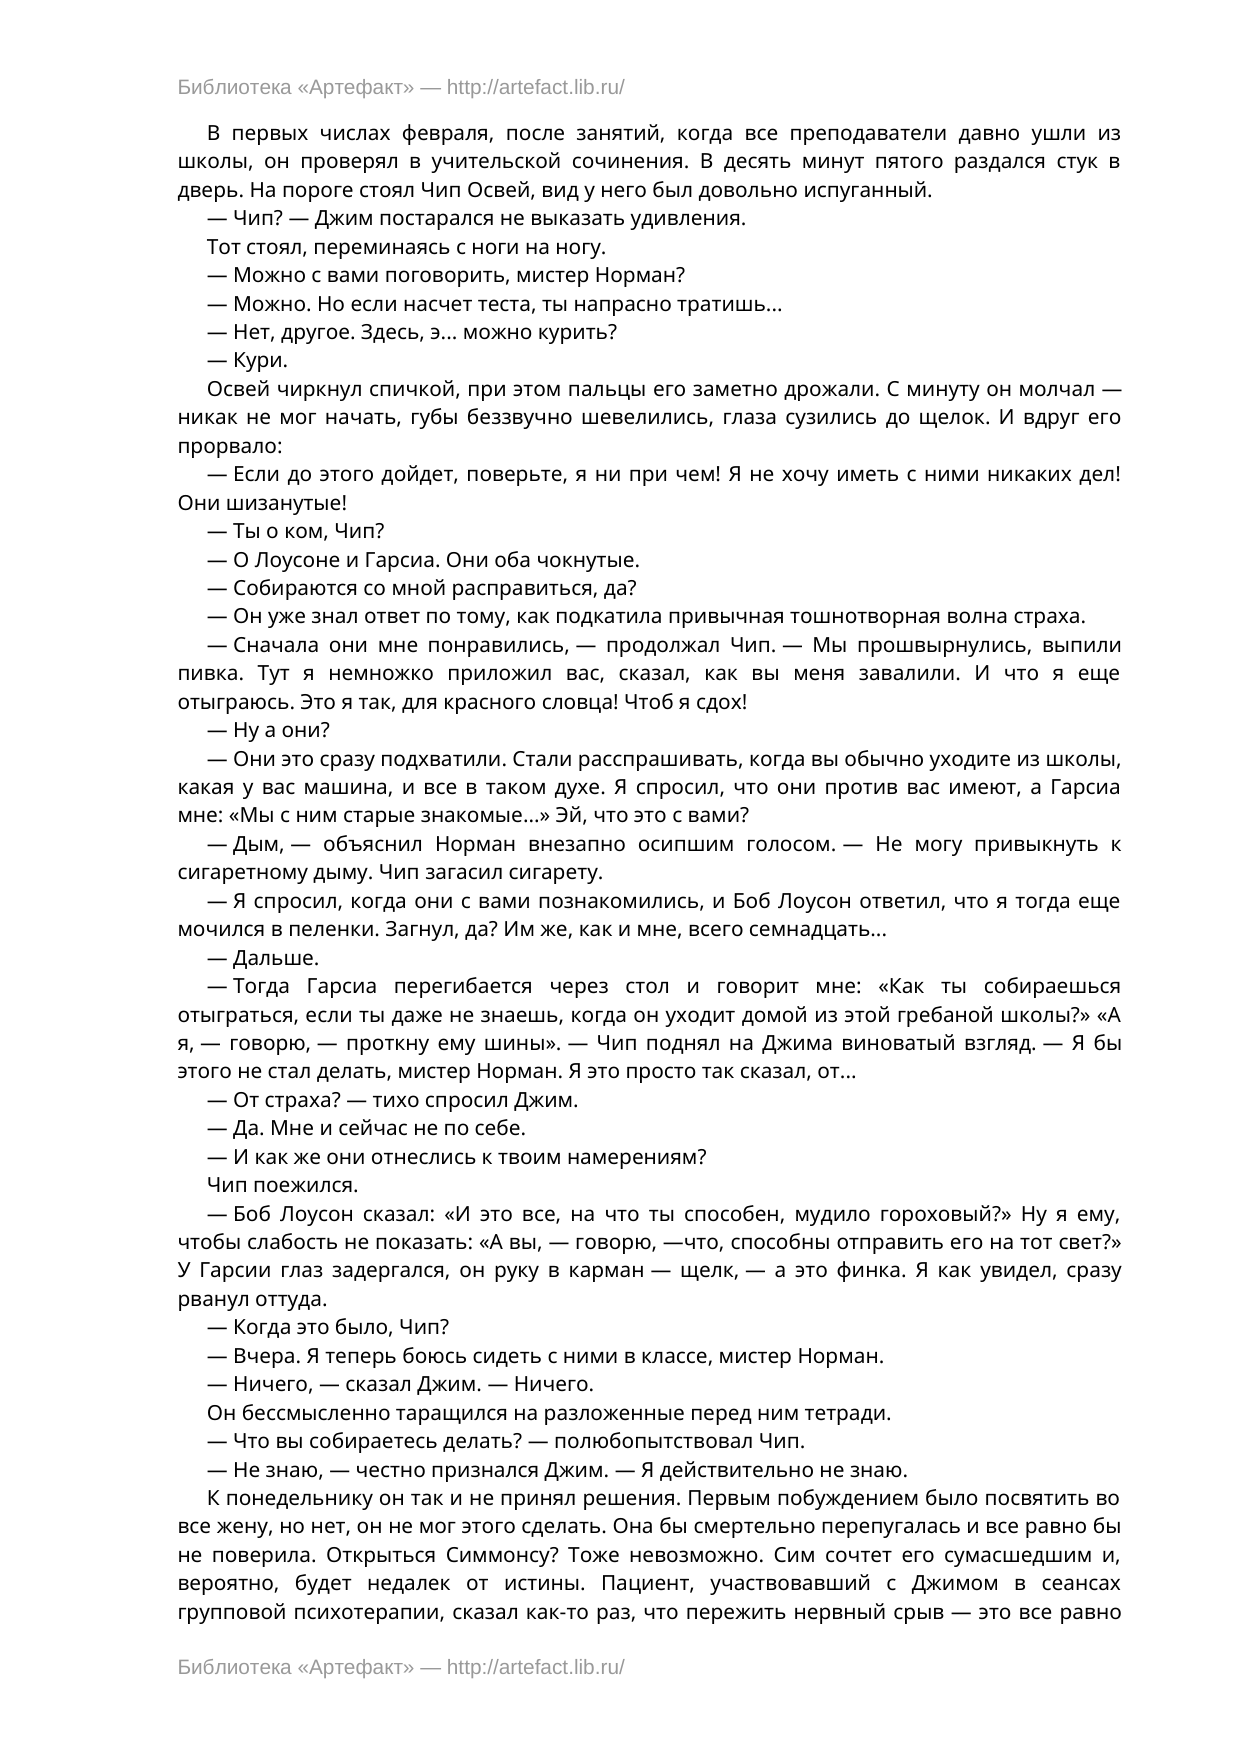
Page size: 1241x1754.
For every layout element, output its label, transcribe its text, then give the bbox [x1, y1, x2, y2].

text — Тогда Гарсиа перегибается через стол и говорит мне: «Как ты собираешься отыграться, если ты даже не знаешь, когда он уходит домой из этой гребаной школы?» «А я, — говорю, — проткну ему шины». — Чип поднял на Джима виноватый взгляд. — Я бы этого не стал делать, мистер Норман. Я это просто так сказал, от... [177, 971, 1122, 1085]
text — Если до этого дойдет, поверьте, я ни при чем! Я не хочу иметь с ними никаких дел! Они шизанутые! [177, 459, 1122, 516]
text — Чип? — Джим постарался не выказать удивления. [177, 203, 1122, 232]
text — Ну а они? [177, 715, 1122, 744]
text — Собираются со мной расправиться, да? [177, 573, 1122, 602]
text — Я спросил, когда они с вами познакомились, и Боб Лоусон ответил, что я тогда еще мочился в пеленки. Загнул, да? Им же, как и мне, всего семнадцать... [177, 886, 1122, 943]
text — Ты о ком, Чип? [177, 516, 1122, 545]
text — Можно с вами поговорить, мистер Норман? [177, 260, 1122, 289]
text — Ничего, — сказал Джим. — Ничего. [177, 1369, 1122, 1398]
text — Они это сразу подхватили. Стали расспрашивать, когда вы обычно уходите из школы, какая у вас машина, и все в таком духе. Я спросил, что они против вас имеют, а Гарсиа мне: «Мы с ним старые знакомые...» Эй, что это с вами? [177, 744, 1122, 829]
text — Кури. [177, 346, 1122, 374]
text Он бессмысленно таращился на разложенные перед ним тетради. [177, 1398, 1122, 1426]
text Тот стоял, переминаясь с ноги на ногу. [177, 232, 1122, 260]
text — Дальше. [177, 943, 1122, 971]
text — Да. Мне и сейчас не по себе. [177, 1113, 1122, 1142]
text — Вчера. Я теперь боюсь сидеть с ними в классе, мистер Норман. [177, 1341, 1122, 1369]
text — И как же они отнеслись к твоим намерениям? [177, 1142, 1122, 1170]
text Чип поежился. [177, 1170, 1122, 1199]
text — Он уже знал ответ по тому, как подкатила привычная тошнотворная волна страха. [177, 602, 1122, 630]
text — Дым, — объяснил Норман внезапно осипшим голосом. — Не могу привыкнуть к сигаретному дыму. Чип загасил сигарету. [177, 829, 1122, 886]
text — Не знаю, — честно признался Джим. — Я действительно не знаю. [177, 1455, 1122, 1483]
text В первых числах февраля, после занятий, когда все преподаватели давно ушли из школы, он проверял в учительской сочинения. В десять минут пятого раздался стук в дверь. На пороге стоял Чип Освей, вид у него был довольно испуганный. [177, 118, 1122, 203]
text — Что вы собираетесь делать? — полюбопытствовал Чип. [177, 1426, 1122, 1455]
text Освей чиркнул спичкой, при этом пальцы его заметно дрожали. С минуту он молчал — никак не мог начать, губы беззвучно шевелились, глаза сузились до щелок. И вдруг его прорвало: [177, 374, 1122, 459]
text — Можно. Но если насчет теста, ты напрасно тратишь... [177, 289, 1122, 317]
text — Сначала они мне понравились, — продолжал Чип. — Мы прошвырнулись, выпили пивка. Тут я немножко приложил вас, сказал, как вы меня завалили. И что я еще отыграюсь. Это я так, для красного словца! Чтоб я сдох! [177, 630, 1122, 715]
text — О Лоусоне и Гарсиа. Они оба чокнутые. [177, 545, 1122, 573]
text — Боб Лоусон сказал: «И это все, на что ты способен, мудило гороховый?» Ну я ему, чтобы слабость не показать: «А вы, — говорю, —что, способны отправить его на тот свет?» У Гарсии глаз задергался, он руку в карман — щелк, — а это финка. Я как увидел, сразу рванул оттуда. [177, 1199, 1122, 1312]
text — От страха? — тихо спросил Джим. [177, 1085, 1122, 1113]
text — Когда это было, Чип? [177, 1312, 1122, 1341]
text — Нет, другое. Здесь, э... можно курить? [177, 317, 1122, 346]
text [177, 1483, 1122, 1625]
